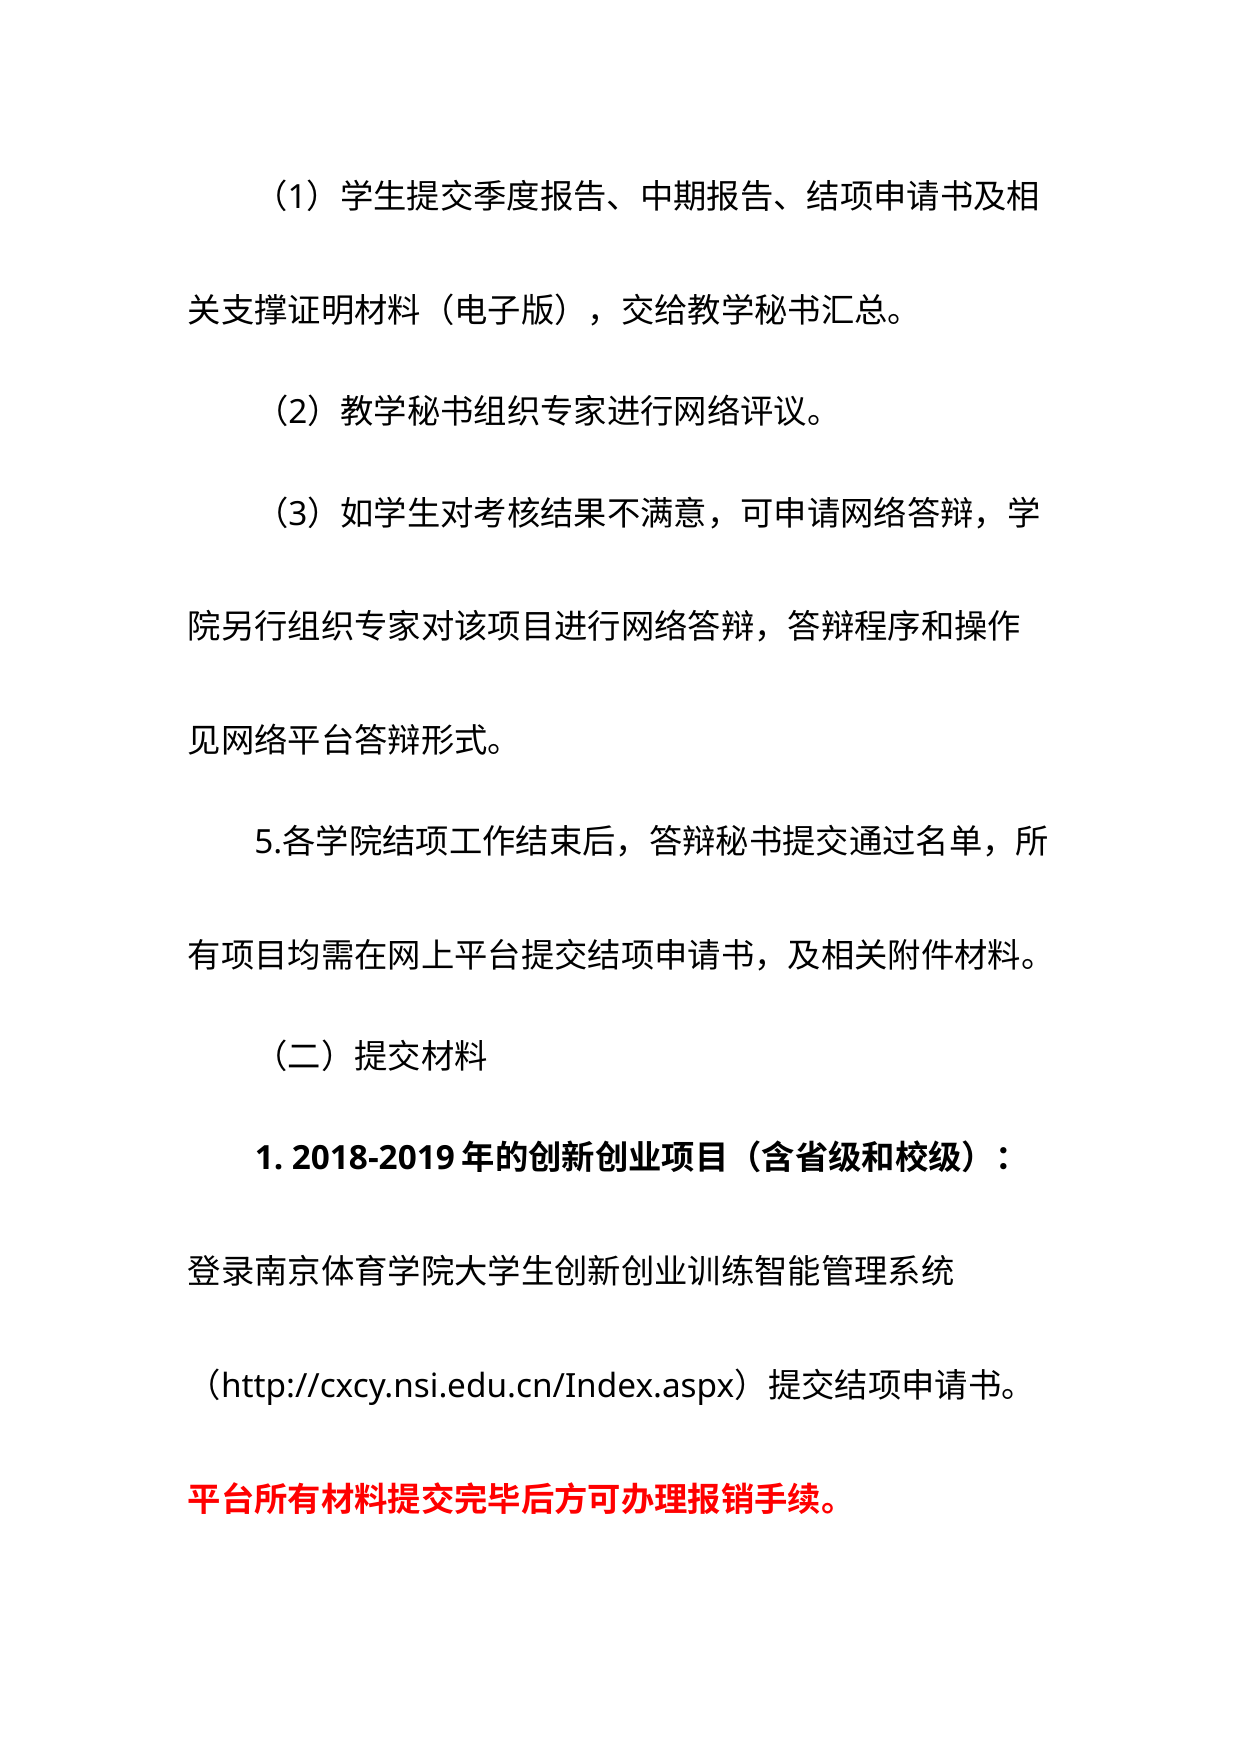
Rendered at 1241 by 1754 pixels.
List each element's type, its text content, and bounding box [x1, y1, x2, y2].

text （1）学生提交季度报告、中期报告、结项申请书及相关支撑证明材料（电子版），交给教学秘书汇总。 [187, 162, 1053, 341]
text （二）提交材料 [187, 1022, 1053, 1087]
text 5.各学院结项工作结束后，答辩秘书提交通过名单，所有项目均需在网上平台提交结项申请书，及相关附件材料。 [187, 807, 1053, 986]
text （3）如学生对考核结果不满意，可申请网络答辩，学院另行组织专家对该项目进行网络答辩，答辩程序和操作见网络平台答辩形式。 [187, 478, 1053, 771]
text 1. 2018-2019年的创新创业项目（含省级和校级）：登录南京体育学院大学生创新创业训练智能管理系统（http://cxcy.nsi.edu.cn/Index.aspx）提交结项申请书。平台所有材料提交完毕后方可办理报销手续。 [187, 1123, 1053, 1529]
text （2）教学秘书组织专家进行网络评议。 [187, 377, 1053, 442]
